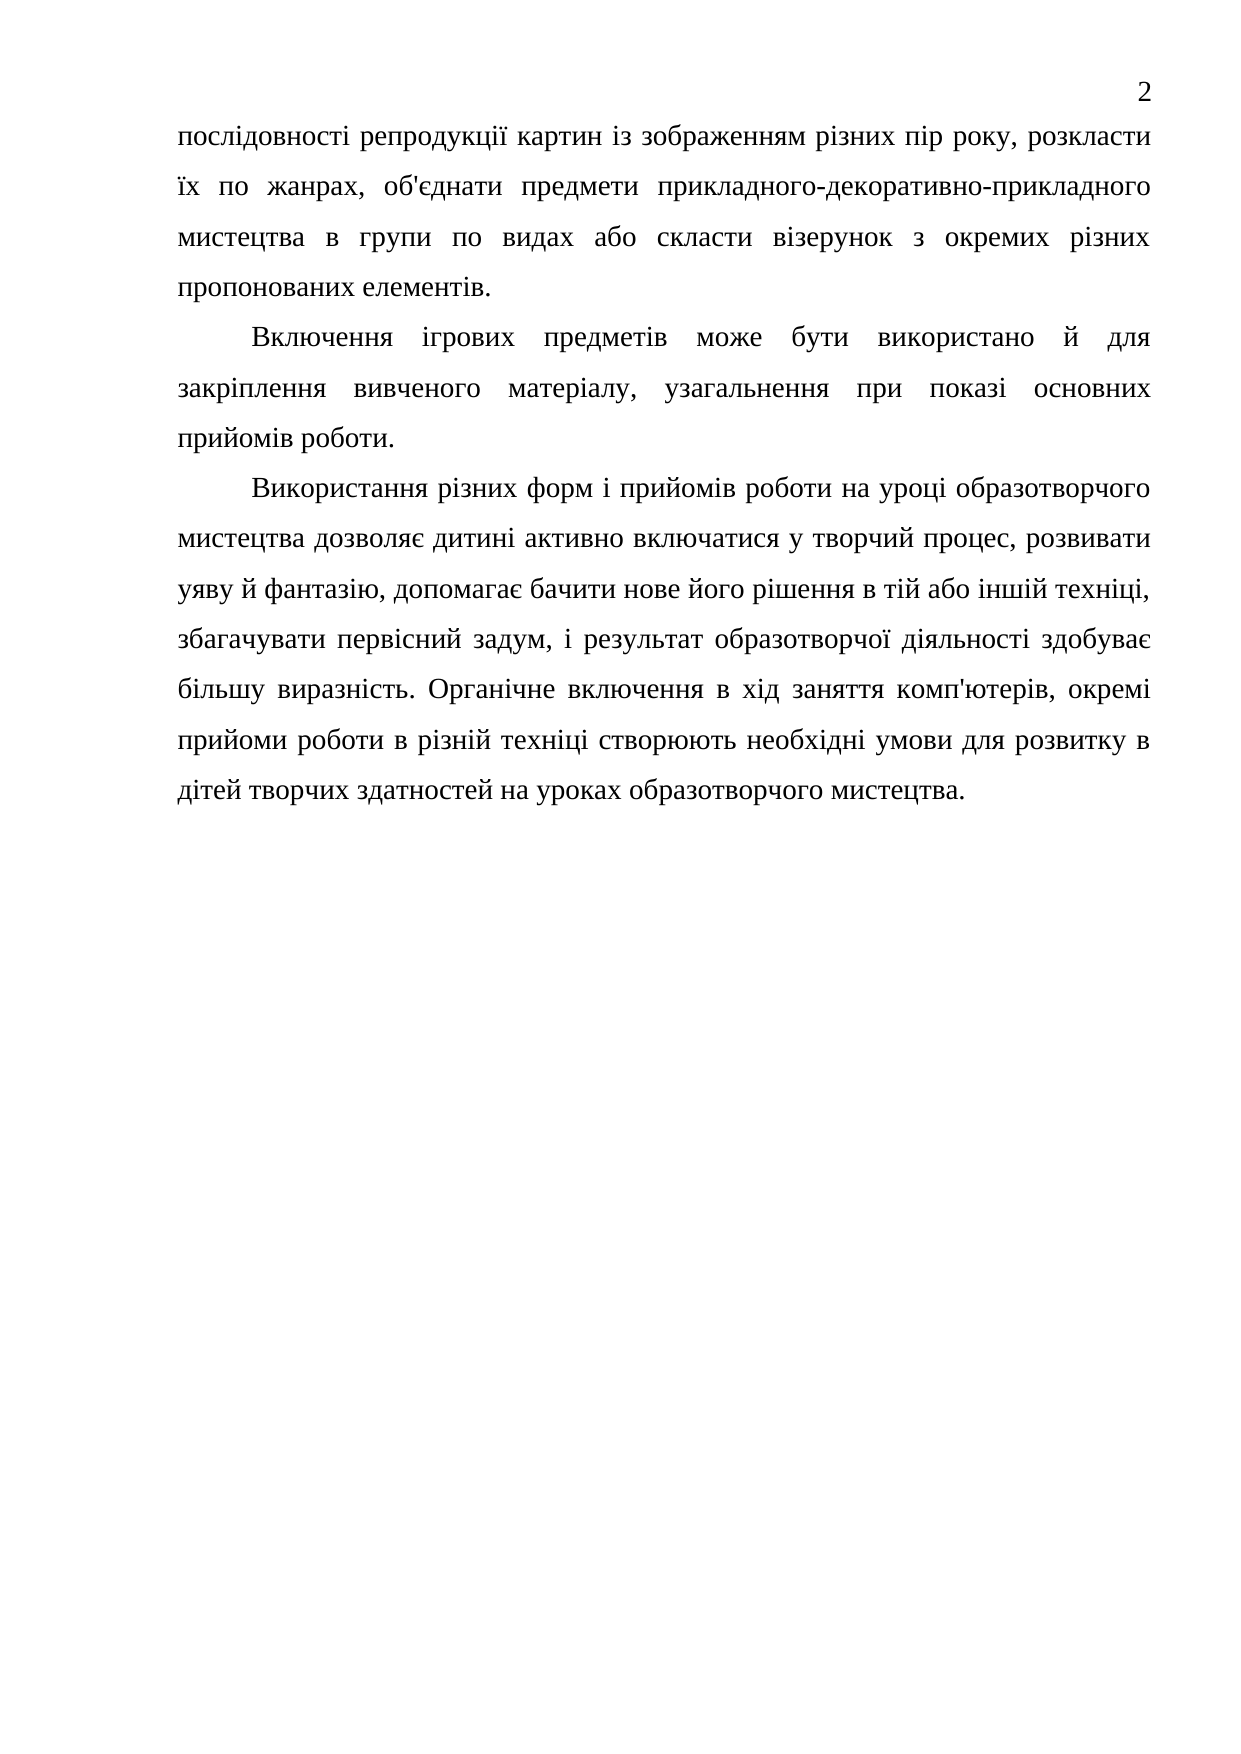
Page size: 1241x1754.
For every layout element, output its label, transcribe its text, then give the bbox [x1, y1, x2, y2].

text Використання різних форм і прийомів роботи на уроці образотворчого мистецтва дозволяє дитині активно включатися у творчий процес, розвивати уяву й фантазію, допомагає бачити нове його рішення в тій або іншій техніці, збагачувати первісний задум, і результат образотворчої діяльності здобуває більшу виразність. Органічне включення в хід заняття комп'ютерів, окремі прийоми роботи в різній техніці створюють необхідні умови для розвитку в дітей творчих здатностей на уроках образотворчого мистецтва. [177, 470, 1152, 806]
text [177, 118, 1152, 303]
text Включення ігрових предметів може бути використано й для закріплення вивченого матеріалу, узагальнення при показі основних прийомів роботи. [177, 319, 1152, 453]
